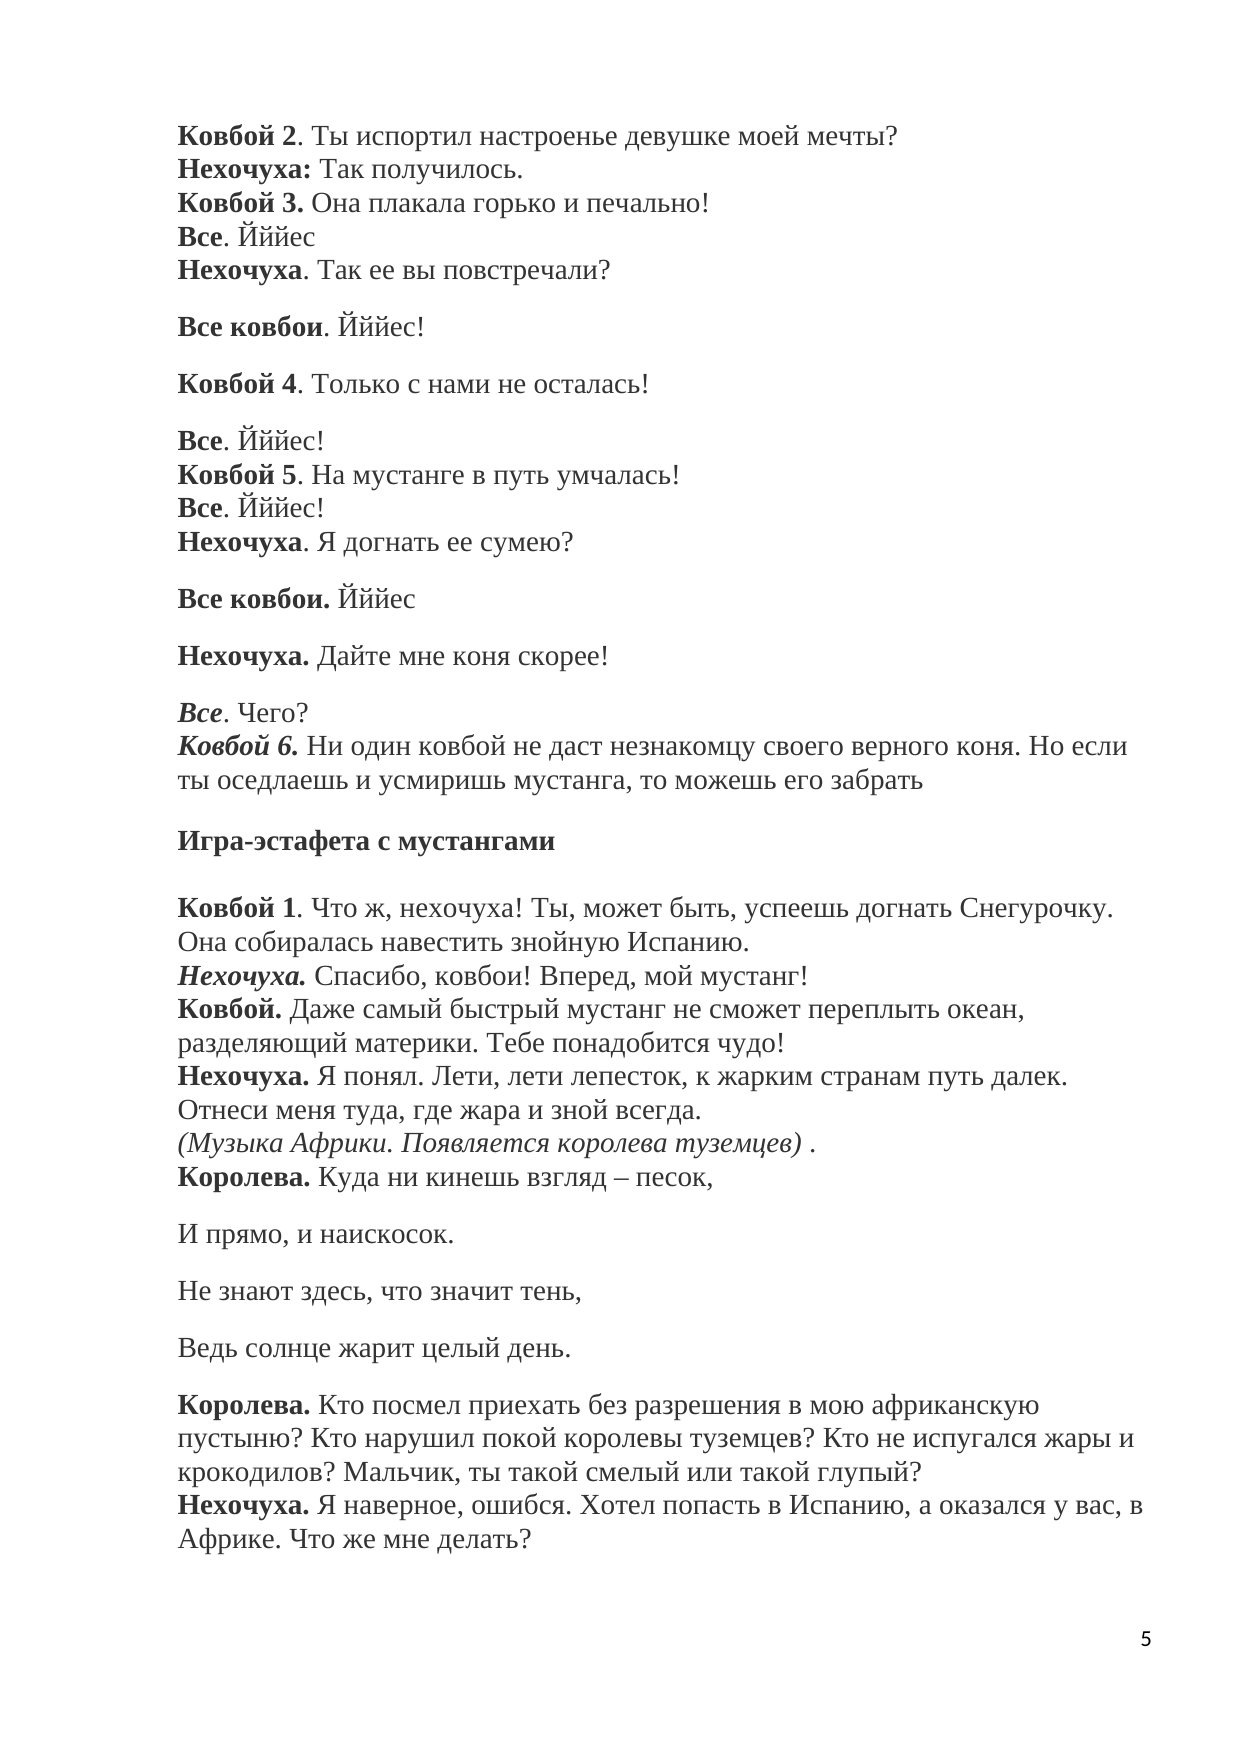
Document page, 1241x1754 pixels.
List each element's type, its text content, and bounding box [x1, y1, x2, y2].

text Все ковбои. Йййес! [177, 309, 1152, 343]
text Ковбой 5. На мустанге в путь умчалась! [177, 457, 1152, 490]
text Королева. Куда ни кинешь взгляд – песок, [177, 1159, 1152, 1192]
text (Музыка Африки. Появляется королева туземцев) . [177, 1125, 1152, 1159]
text Ведь солнце жарит целый день. [177, 1330, 1152, 1363]
text Нехочуха. Так ее вы повстречали? [177, 252, 1152, 286]
text Игра-эстафета с мустангами [177, 823, 1152, 857]
text Нехочуха. Спасибо, ковбои! Вперед, мой мустанг! [177, 958, 1152, 991]
text Ковбой 1. Что ж, нехочуха! Ты, может быть, успеешь догнать Снегурочку. Она собиралась навестить знойную Испанию. [177, 891, 1152, 958]
text Нехочуха. Я наверное, ошибся. Хотел попасть в Испанию, а оказался у вас, в Африке. Что же мне делать? [177, 1487, 1152, 1554]
text Все. Чего? [177, 695, 1152, 728]
text Ковбой 4. Только с нами не осталась! [177, 366, 1152, 400]
text Королева. Кто посмел приехать без разрешения в мою африканскую пустыню? Кто нарушил покой королевы туземцев? Кто не испугался жары и крокодилов? Мальчик, ты такой смелый или такой глупый? [177, 1387, 1152, 1487]
text Ковбой. Даже самый быстрый мустанг не сможет переплыть океан, разделяющий материки. Тебе понадобится чудо! [177, 991, 1152, 1058]
text Все. Йййес! [177, 423, 1152, 457]
text Ковбой 6. Ни один ковбой не даст незнакомцу своего верного коня. Но если ты оседлаешь и усмиришь мустанга, то можешь его забрать [177, 728, 1152, 795]
text Все. Йййес! [177, 490, 1152, 524]
text Ковбой 2. Ты испортил настроенье девушке моей мечты? [177, 118, 1152, 152]
text Нехочуха: Так получилось. [177, 152, 1152, 185]
text Ковбой 3. Она плакала горько и печально! [177, 185, 1152, 219]
text И прямо, и наискосок. [177, 1216, 1152, 1249]
text Все ковбои. Йййес [177, 581, 1152, 614]
text Нехочуха. Я догнать ее сумею? [177, 524, 1152, 557]
text Нехочуха. Я понял. Лети, лети лепесток, к жарким странам путь далек. Отнеси меня туда, где жара и зной всегда. [177, 1058, 1152, 1125]
text Не знают здесь, что значит тень, [177, 1273, 1152, 1306]
text Нехочуха. Дайте мне коня скорее! [177, 638, 1152, 671]
text Все. Йййес [177, 219, 1152, 252]
